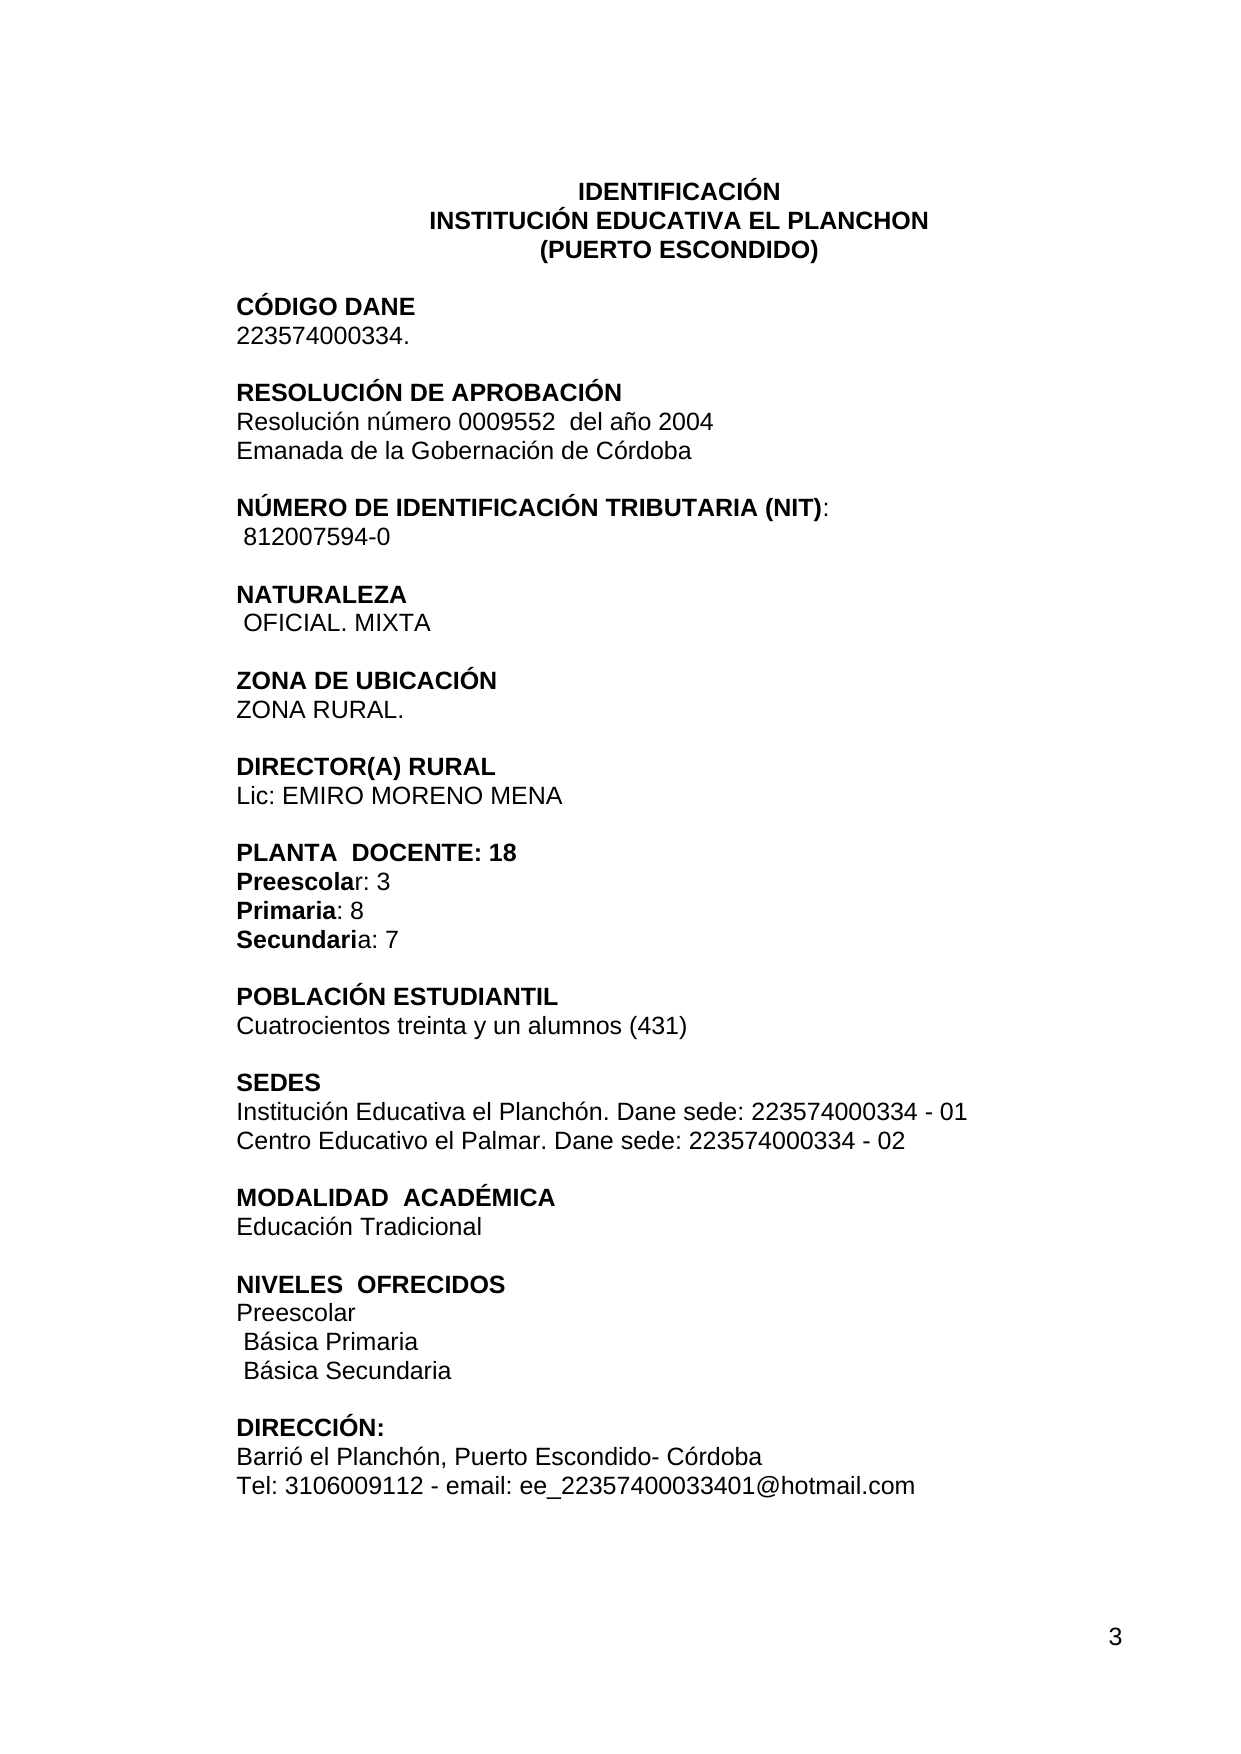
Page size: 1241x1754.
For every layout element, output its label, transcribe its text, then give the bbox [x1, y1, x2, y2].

text Preescolar: 3 [236, 867, 1122, 896]
text RESOLUCIÓN DE APROBACIÓN [236, 378, 1122, 407]
text Barrió el Planchón, Puerto Escondido- Córdoba [236, 1442, 1122, 1471]
text PLANTA DOCENTE: 18 [236, 838, 1122, 867]
text Tel: 3106009112 - email: ee_22357400033401@hotmail.com [236, 1471, 1122, 1500]
text OFICIAL. MIXTA [236, 608, 1122, 637]
text CÓDIGO DANE [236, 292, 1122, 321]
text NIVELES OFRECIDOS [236, 1270, 1122, 1298]
text Lic: EMIRO MORENO MENA [236, 781, 1122, 810]
text ZONA DE UBICACIÓN [236, 666, 1122, 695]
text POBLACIÓN ESTUDIANTIL [236, 982, 1122, 1011]
text SEDES [236, 1068, 1122, 1097]
text Básica Secundaria [236, 1356, 1122, 1385]
text Centro Educativo el Palmar. Dane sede: 223574000334 - 02 [236, 1126, 1122, 1155]
text 812007594-0 [236, 522, 1122, 551]
text Preescolar [236, 1298, 1122, 1327]
text INSTITUCIÓN EDUCATIVA EL PLANCHON [236, 206, 1122, 235]
text NÚMERO DE IDENTIFICACIÓN TRIBUTARIA (NIT): [236, 493, 1122, 522]
text NATURALEZA [236, 580, 1122, 608]
text Educación Tradicional [236, 1212, 1122, 1241]
text IDENTIFICACIÓN [236, 177, 1122, 206]
text Primaria: 8 [236, 896, 1122, 925]
text Resolución número 0009552 del año 2004 [236, 407, 1122, 436]
text Cuatrocientos treinta y un alumnos (431) [236, 1011, 1122, 1040]
text (PUERTO ESCONDIDO) [236, 235, 1122, 263]
text MODALIDAD ACADÉMICA [236, 1183, 1122, 1212]
text ZONA RURAL. [236, 695, 1122, 723]
text 223574000334. [236, 321, 1122, 350]
text Institución Educativa el Planchón. Dane sede: 223574000334 - 01 [236, 1097, 1122, 1126]
text Emanada de la Gobernación de Córdoba [236, 436, 1122, 465]
text DIRECTOR(A) RURAL [236, 752, 1122, 781]
text Básica Primaria [236, 1327, 1122, 1356]
text Secundaria: 7 [236, 925, 1122, 953]
text DIRECCIÓN: [236, 1413, 1122, 1442]
